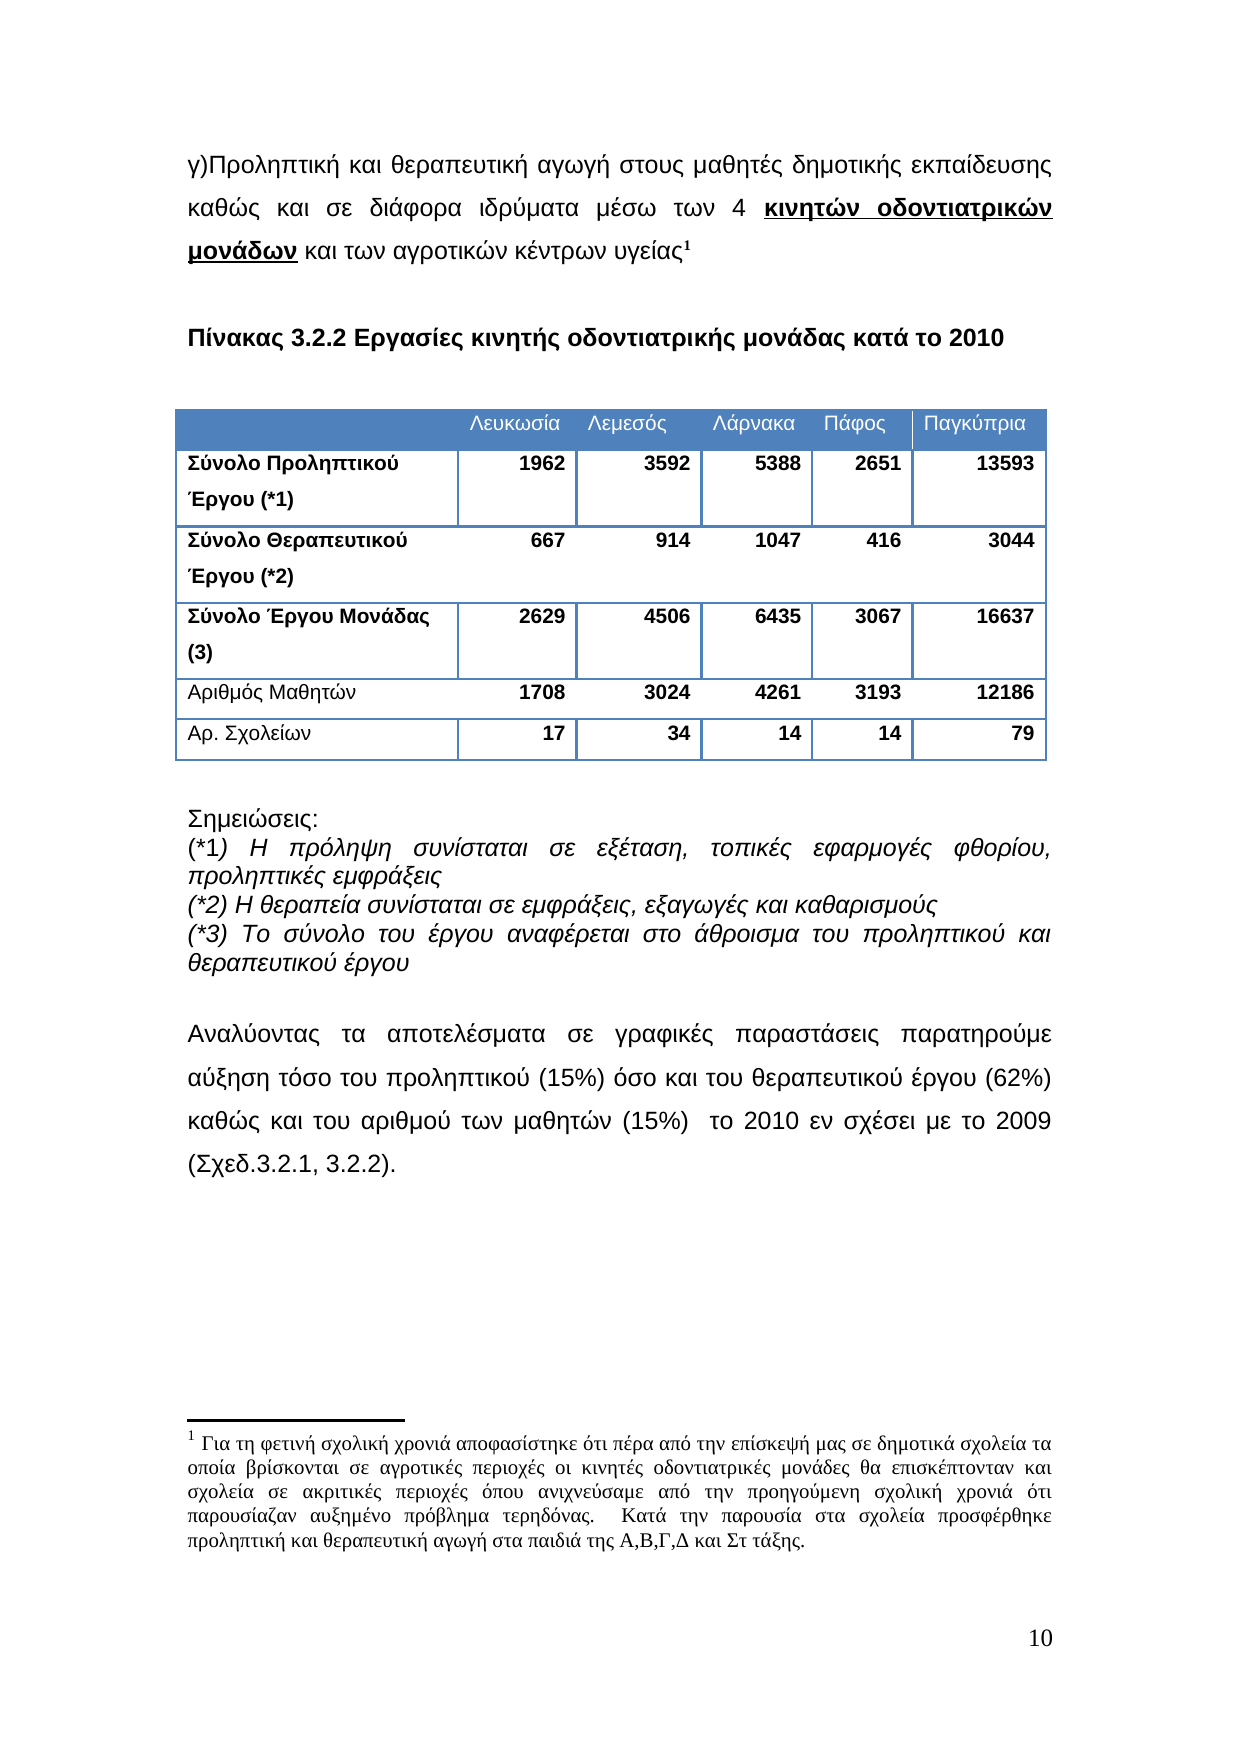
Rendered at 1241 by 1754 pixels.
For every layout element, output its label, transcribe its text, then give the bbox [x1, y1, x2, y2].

table_cell Σύνολο Προληπτικού Έργου (*1) [177, 451, 457, 525]
table_cell Αριθμός Μαθητών [177, 680, 458, 718]
table_cell 17 [459, 720, 575, 758]
table_cell Σύνολο Έργου Μονάδας (3) [177, 604, 457, 678]
text (*3) Το σύνολο του έργου αναφέρεται στο άθροισμα του προληπτικού και θεραπευτικού έργου [187, 919, 1053, 976]
table_header [177, 411, 458, 449]
table_cell 416 [812, 528, 912, 602]
table_cell 4506 [578, 604, 700, 678]
table_cell 3193 [812, 680, 912, 718]
table_cell 1708 [458, 680, 576, 718]
table_cell 13593 [914, 451, 1045, 525]
table_cell 34 [578, 720, 700, 758]
text γ)Προληπτική και θεραπευτική αγωγή στους μαθητές δημοτικής εκπαίδευσης καθώς και σε διάφορα ιδρύματα μέσω των 4 κινητών οδοντιατρικών μονάδων και των αγροτικών κέντρων υγείας [187, 150, 1053, 265]
table_cell 1962 [459, 451, 575, 525]
table_cell 14 [703, 720, 811, 758]
table_header Παγκύπρια [913, 411, 1045, 449]
table_cell 16637 [914, 604, 1045, 678]
table_cell 3044 [913, 528, 1045, 602]
text Πίνακας 3.2.2 Εργασίες κινητής οδοντιατρικής μονάδας κατά το 2010 [187, 323, 1053, 351]
table_cell 12186 [913, 680, 1045, 718]
table_header Λευκωσία [458, 411, 576, 449]
text (*2) Η θεραπεία συνίσταται σε εμφράξεις, εξαγωγές και καθαρισμούς [187, 890, 1053, 919]
table_cell 6435 [703, 604, 811, 678]
table_cell 2629 [459, 604, 575, 678]
table_header Λάρνακα [701, 411, 812, 449]
table_header Πάφος [812, 411, 912, 449]
text Σημειώσεις: [187, 804, 1053, 832]
table_cell 667 [458, 528, 576, 602]
table_cell 3024 [576, 680, 701, 718]
table_cell 3592 [578, 451, 700, 525]
table_cell 914 [576, 528, 701, 602]
table_cell 1047 [701, 528, 812, 602]
text (*1) Η πρόληψη συνίσταται σε εξέταση, τοπικές εφαρμογές φθορίου, προληπτικές εμφράξεις [187, 832, 1053, 890]
table_cell 3067 [813, 604, 911, 678]
table_cell 79 [914, 720, 1045, 758]
table_cell 5388 [703, 451, 811, 525]
text Αναλύοντας τα αποτελέσματα σε γραφικές παραστάσεις παρατηρούμε αύξηση τόσο του προληπτικού (15%) όσο και του θεραπευτικού έργου (62%) καθώς και του αριθμού των μαθητών (15%) το 2010 εν σχέσει με το 2009 (Σχεδ.3.2.1, 3.2.2). [187, 1019, 1053, 1177]
table_header Λεμεσός [576, 411, 701, 449]
table_cell 2651 [813, 451, 911, 525]
table_cell Αρ. Σχολείων [177, 720, 457, 758]
table_cell 4261 [701, 680, 812, 718]
table_cell 14 [813, 720, 911, 758]
table_cell Σύνολο Θεραπευτικού Έργου (*2) [177, 528, 458, 602]
